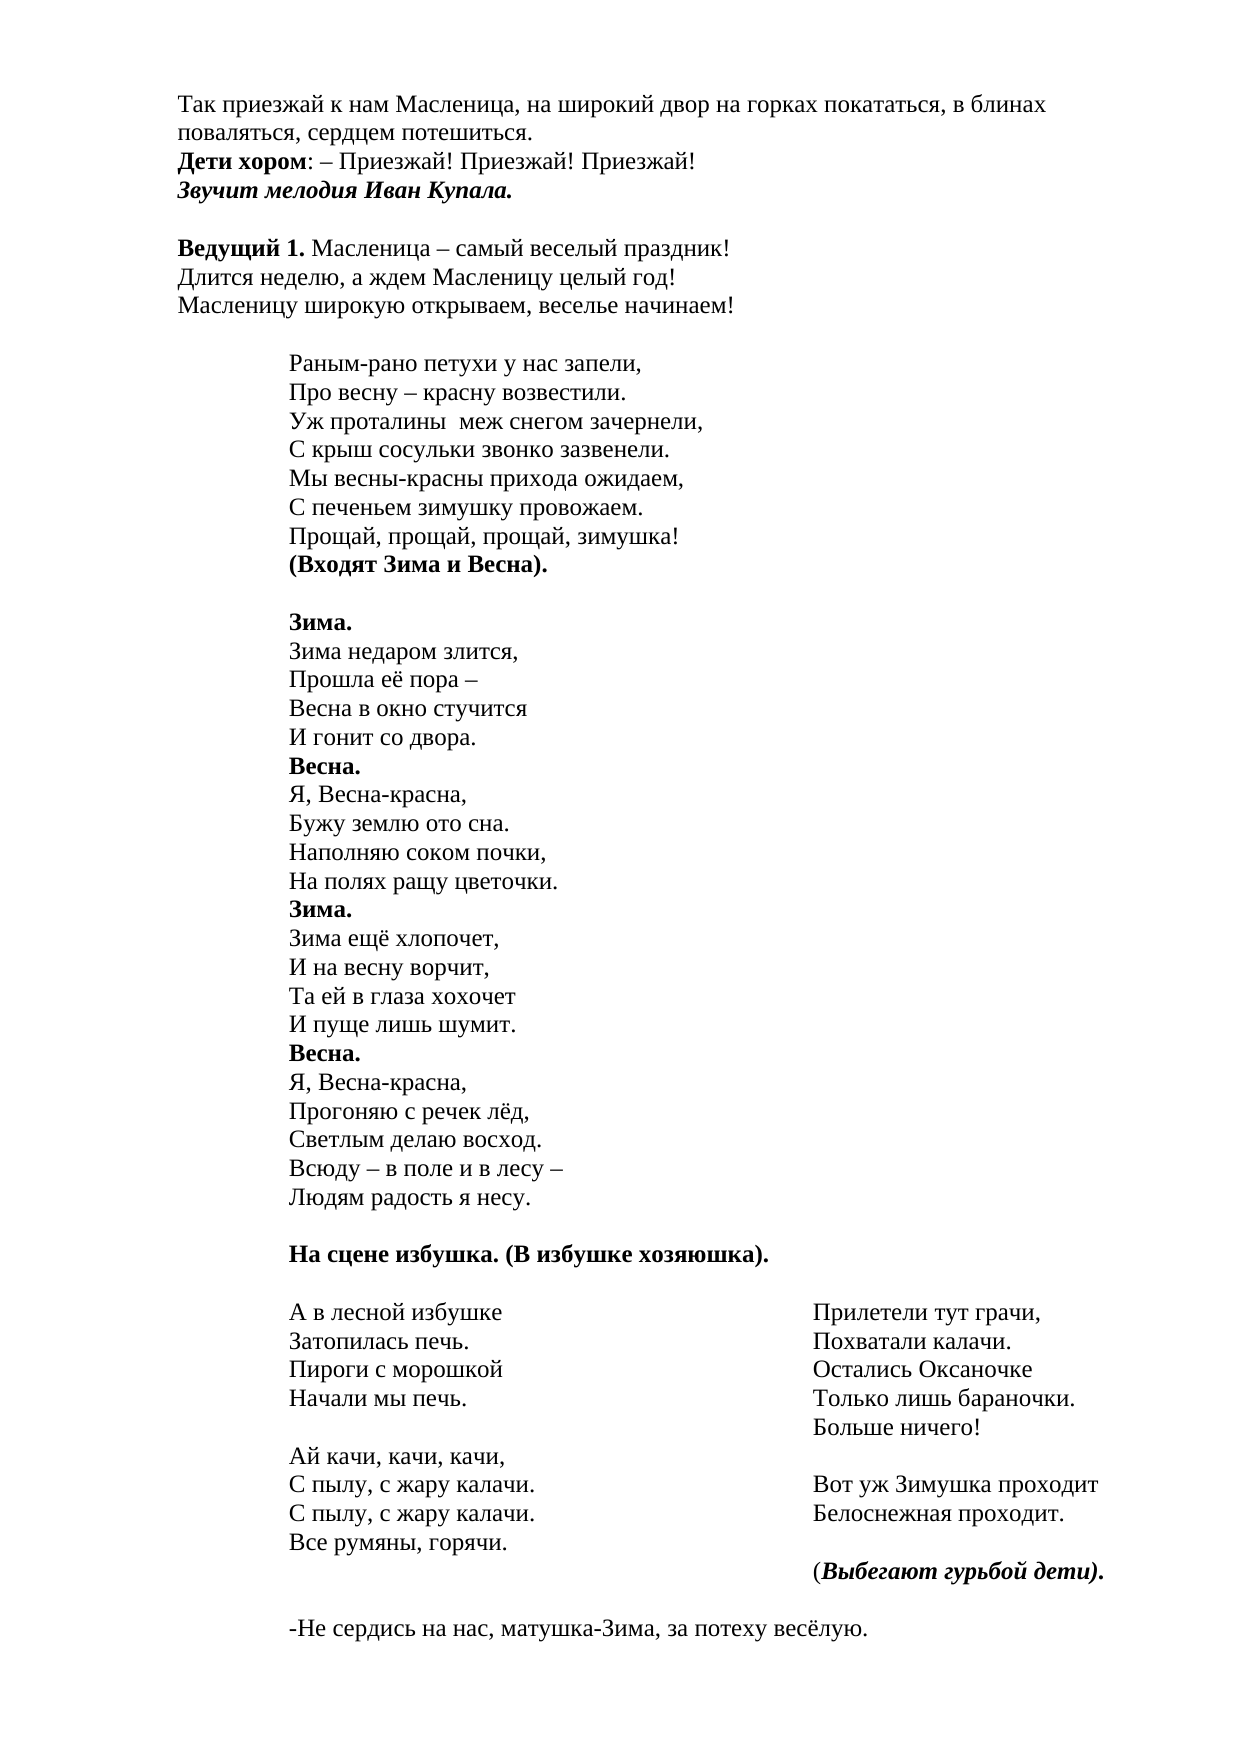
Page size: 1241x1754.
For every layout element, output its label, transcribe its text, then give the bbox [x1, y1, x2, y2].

text Я, Весна-красна, [289, 779, 1152, 808]
text Вот уж Зимушка проходит [813, 1469, 1152, 1498]
text Светлым делаю восход. [289, 1124, 1152, 1153]
text Зима ещё хлопочет, [289, 923, 1152, 952]
text Раным-рано петухи у нас запели, [251, 348, 1152, 377]
text Остались Оксаночке [813, 1354, 1152, 1383]
text Пироги с морошкой [289, 1354, 627, 1383]
text Прощай, прощай, прощай, зимушка! [289, 521, 1152, 549]
text Звучит мелодия Иван Купала. [177, 175, 1152, 204]
text Дети хором: – Приезжай! Приезжай! Приезжай! [177, 146, 1152, 175]
text Начали мы печь. [289, 1383, 627, 1412]
text С пылу, с жару калачи. [289, 1469, 627, 1498]
text Все румяны, горячи. [289, 1527, 627, 1556]
text Наполняю соком почки, [289, 837, 1152, 866]
text Зима недаром злится, [289, 636, 1152, 664]
text Зима. [289, 607, 1152, 636]
text Похватали калачи. [813, 1326, 1152, 1354]
text Белоснежная проходит. [813, 1498, 1152, 1527]
text Бужу землю ото сна. [289, 808, 1152, 837]
text Ведущий 1. Масленица – самый веселый праздник! Длится неделю, а ждем Масленицу целый год! Масленицу широкую открываем, веселье начинаем! [177, 233, 1152, 319]
text Весна. [289, 1038, 1152, 1067]
text Зима. [289, 894, 1152, 923]
text Только лишь бараночки. [813, 1383, 1152, 1412]
text Я, Весна-красна, [289, 1067, 1152, 1096]
text А в лесной избушке [289, 1297, 627, 1326]
text Так приезжай к нам Масленица, на широкий двор на горках покататься, в блинах поваляться, сердцем потешиться. [177, 89, 1152, 146]
text (Входят Зима и Весна). [289, 549, 1152, 578]
text Мы весны-красны прихода ожидаем, [289, 463, 1152, 492]
text И пуще лишь шумит. [289, 1009, 1152, 1038]
text И гонит со двора. [289, 722, 1152, 751]
text -Не сердись на нас, матушка-Зима, за потеху весёлую. [289, 1613, 1152, 1642]
text На полях ращу цветочки. [289, 866, 1152, 894]
text (Выбегают гурьбой дети). [813, 1556, 1152, 1584]
text С печеньем зимушку провожаем. [289, 492, 1152, 521]
text Затопилась печь. [289, 1326, 627, 1354]
text И на весну ворчит, [289, 952, 1152, 981]
text С крыш сосульки звонко зазвенели. [289, 434, 1152, 463]
text Ай качи, качи, качи, [289, 1441, 627, 1469]
text На сцене избушка. (В избушке хозяюшка). [289, 1239, 1152, 1268]
text Прогоняю с речек лёд, [289, 1096, 1152, 1124]
text Больше ничего! [813, 1412, 1152, 1441]
text Весна. [289, 751, 1152, 779]
text С пылу, с жару калачи. [289, 1498, 627, 1527]
text Прошла её пора – [289, 664, 1152, 693]
text Людям радость я несу. [289, 1182, 1152, 1211]
text Та ей в глаза хохочет [289, 981, 1152, 1009]
text Весна в окно стучится [289, 693, 1152, 722]
text Про весну – красну возвестили. [289, 377, 1152, 406]
text Всюду – в поле и в лесу – [289, 1153, 1152, 1182]
text Прилетели тут грачи, [813, 1297, 1152, 1326]
text Уж проталины меж снегом зачернели, [289, 406, 1152, 434]
